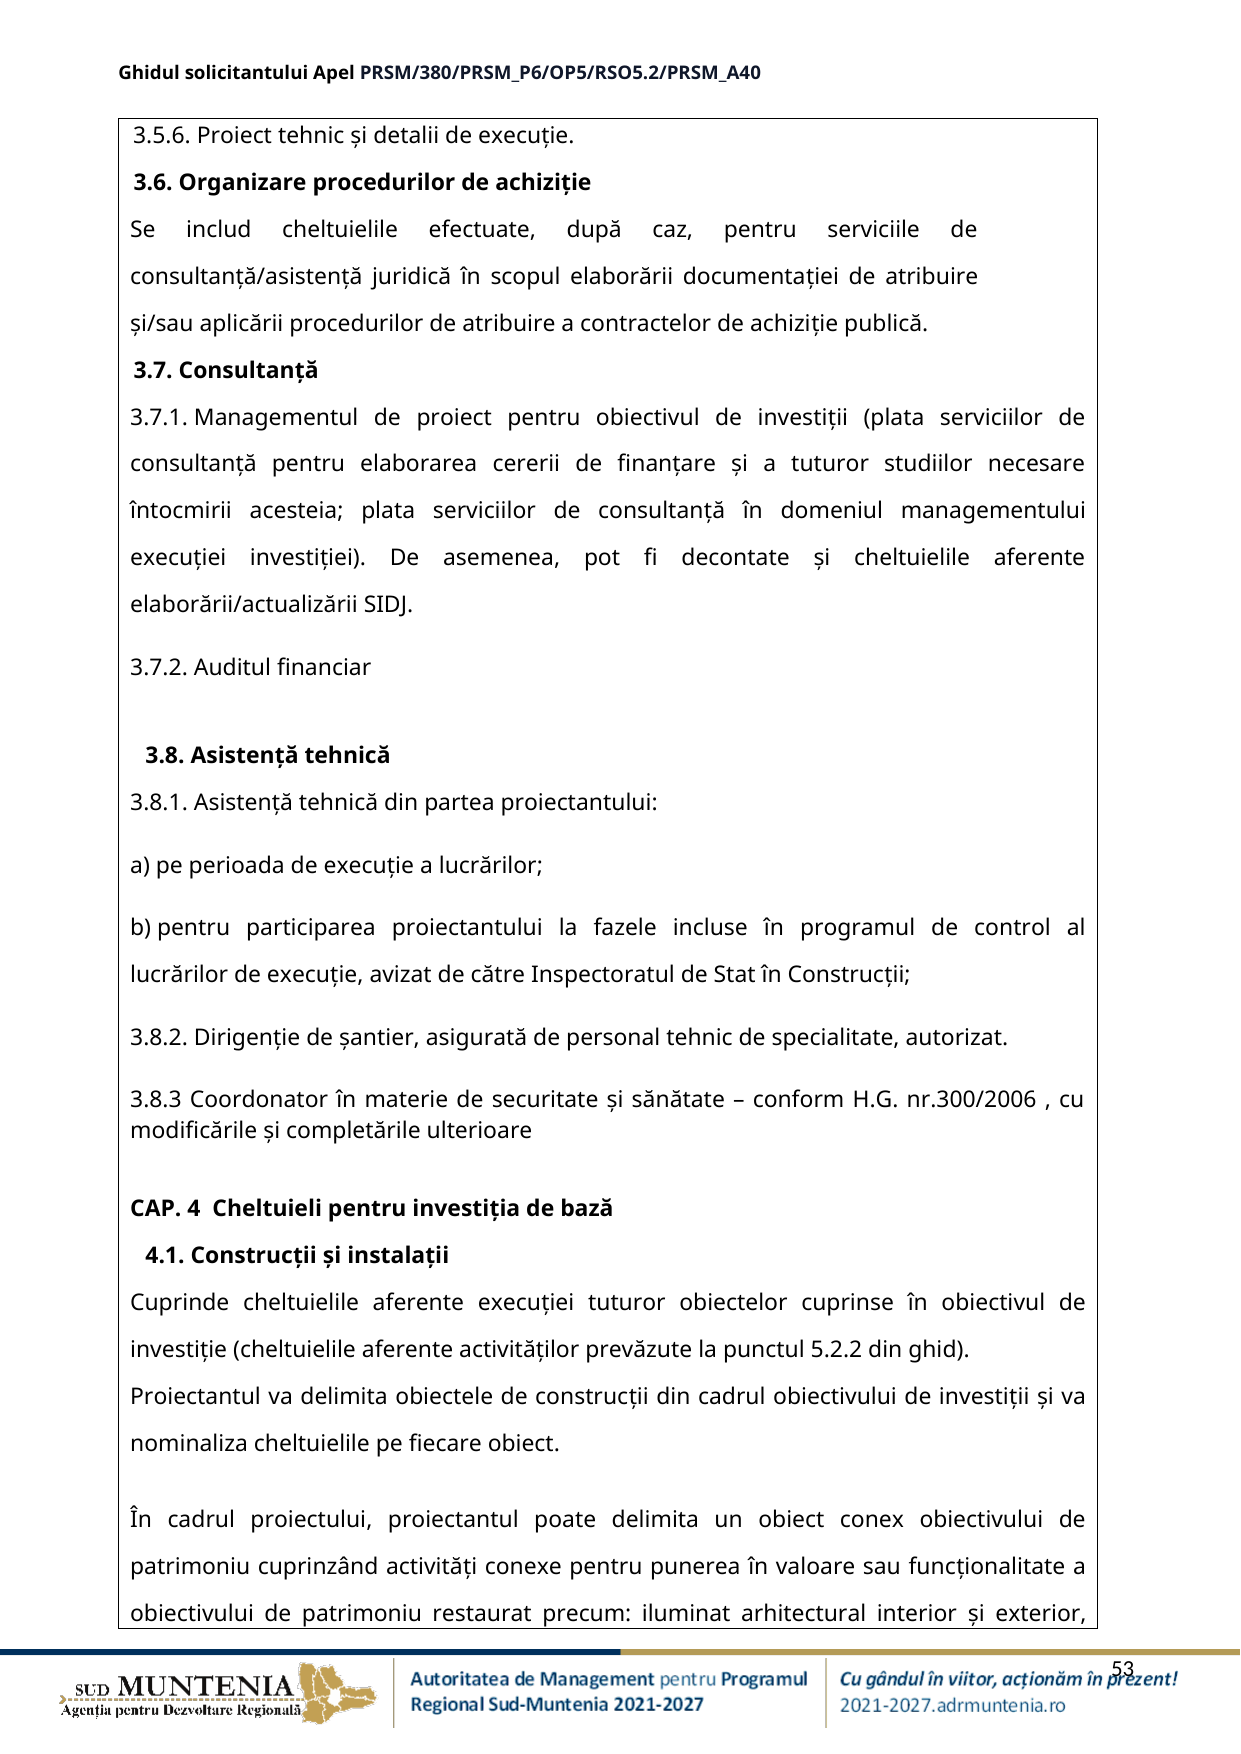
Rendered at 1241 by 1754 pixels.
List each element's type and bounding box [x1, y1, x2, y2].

picture [0, 1649, 1241, 1729]
table_header [119, 119, 1097, 1628]
